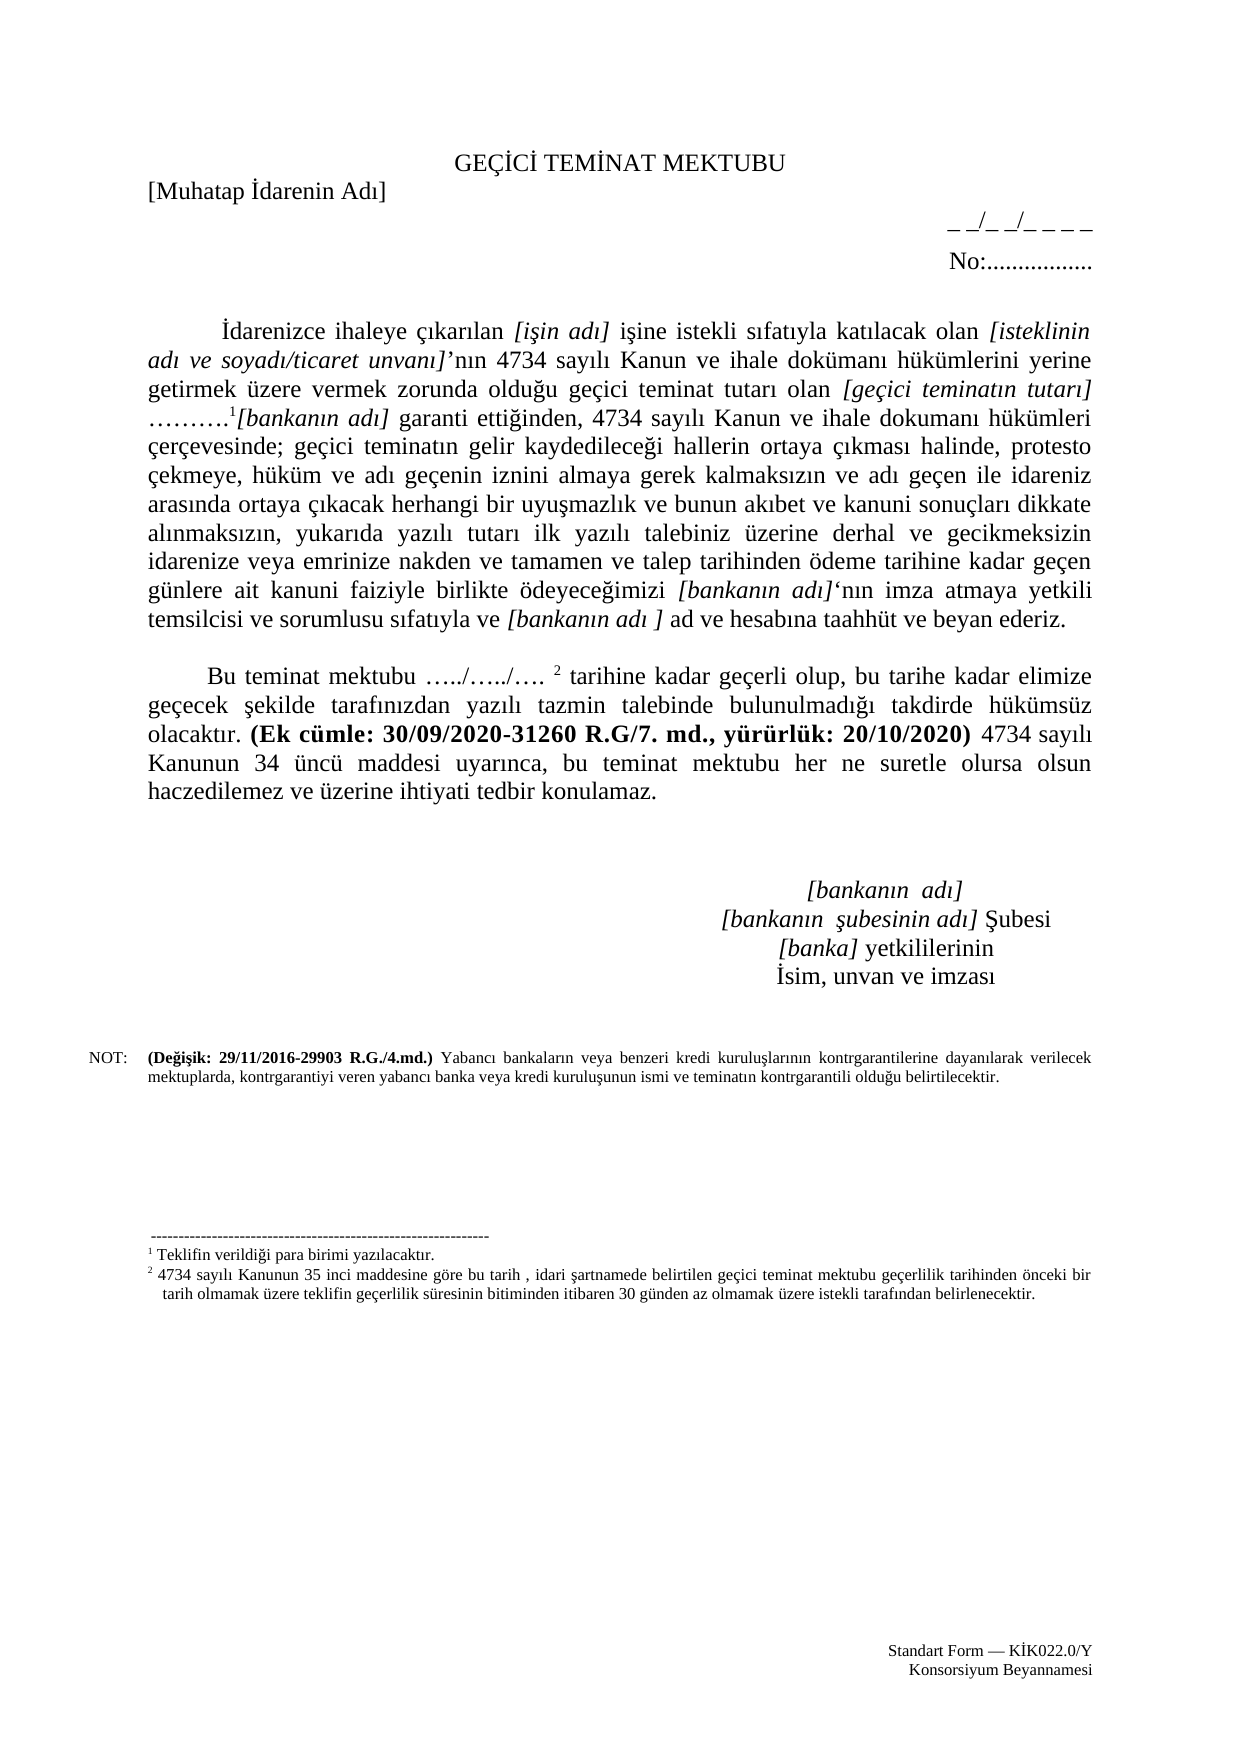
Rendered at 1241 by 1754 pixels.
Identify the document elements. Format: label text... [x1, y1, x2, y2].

text 1 Teklifin verildiği para birimi yazılacaktır. [148, 1245, 1092, 1264]
text Bu teminat mektubu …../…../…. 2 tarihine kadar geçerli olup, bu tarihe kadar elimize geçecek şekilde tarafınızdan yazılı tazmin talebinde bulunulmadığı takdirde hükümsüz olacaktır. (Ek cümle: 30/09/2020-31260 R.G/7. md., yürürlük: 20/10/2020) 4734 sayılı Kanunun 34 üncü maddesi uyarınca, bu teminat mektubu her ne suretle olursa olsun haczedilemez ve üzerine ihtiyati tedbir konulamaz. [148, 661, 1092, 805]
text _ _/_ _/_ _ _ _ [148, 205, 1092, 234]
text İsim, unvan ve imzası [679, 961, 1092, 990]
text ------------------------------------------------------------- [148, 1226, 1092, 1245]
text [Muhatap İdarenin Adı] [148, 176, 1092, 205]
text [banka] yetkililerinin [679, 933, 1092, 961]
text No:................. [148, 246, 1092, 275]
subtitle GEÇİCİ TEMİNAT MEKTUBU [148, 148, 1092, 176]
text 2 4734 sayılı Kanunun 35 inci maddesine göre bu tarih , idari şartnamede belirtilen geçici teminat mektubu geçerlilik tarihinden önceki bir tarih olmamak üzere teklifin geçerlilik süresinin bitiminden itibaren 30 günden az olmamak üzere istekli tarafından belirlenecektir. [148, 1264, 1092, 1303]
text NOT: (Değişik: 29/11/2016-29903 R.G./4.md.) Yabancı bankaların veya benzeri kredi kuruluşlarının kontrgarantilerine dayanılarak verilecek mektuplarda, kontrgarantiyi veren yabancı banka veya kredi kuruluşunun ismi ve teminatın kontrgarantili olduğu belirtilecektir. [89, 1048, 1092, 1086]
text [bankanın şubesinin adı] Şubesi [679, 904, 1092, 933]
text [bankanın adı] [679, 875, 1092, 904]
text İdarenizce ihaleye çıkarılan [işin adı] işine istekli sıfatıyla katılacak olan [isteklinin adı ve soyadı/ticaret unvanı]’nın 4734 sayılı Kanun ve ihale dokümanı hükümlerini yerine getirmek üzere vermek zorunda olduğu geçici teminat tutarı olan [geçici teminatın tutarı]……….1[bankanın adı] garanti ettiğinden, 4734 sayılı Kanun ve ihale dokumanı hükümleri çerçevesinde; geçici teminatın gelir kaydedileceği hallerin ortaya çıkması halinde, protesto çekmeye, hüküm ve adı geçenin iznini almaya gerek kalmaksızın ve adı geçen ile idareniz arasında ortaya çıkacak herhangi bir uyuşmazlık ve bunun akıbet ve kanuni sonuçları dikkate alınmaksızın, yukarıda yazılı tutarı ilk yazılı talebiniz üzerine derhal ve gecikmeksizin idarenize veya emrinize nakden ve tamamen ve talep tarihinden ödeme tarihine kadar geçen günlere ait kanuni faiziyle birlikte ödeyeceğimizi [bankanın adı]‘nın imza atmaya yetkili temsilcisi ve sorumlusu sıfatıyla ve [bankanın adı ] ad ve hesabına taahhüt ve beyan ederiz. [148, 316, 1092, 633]
